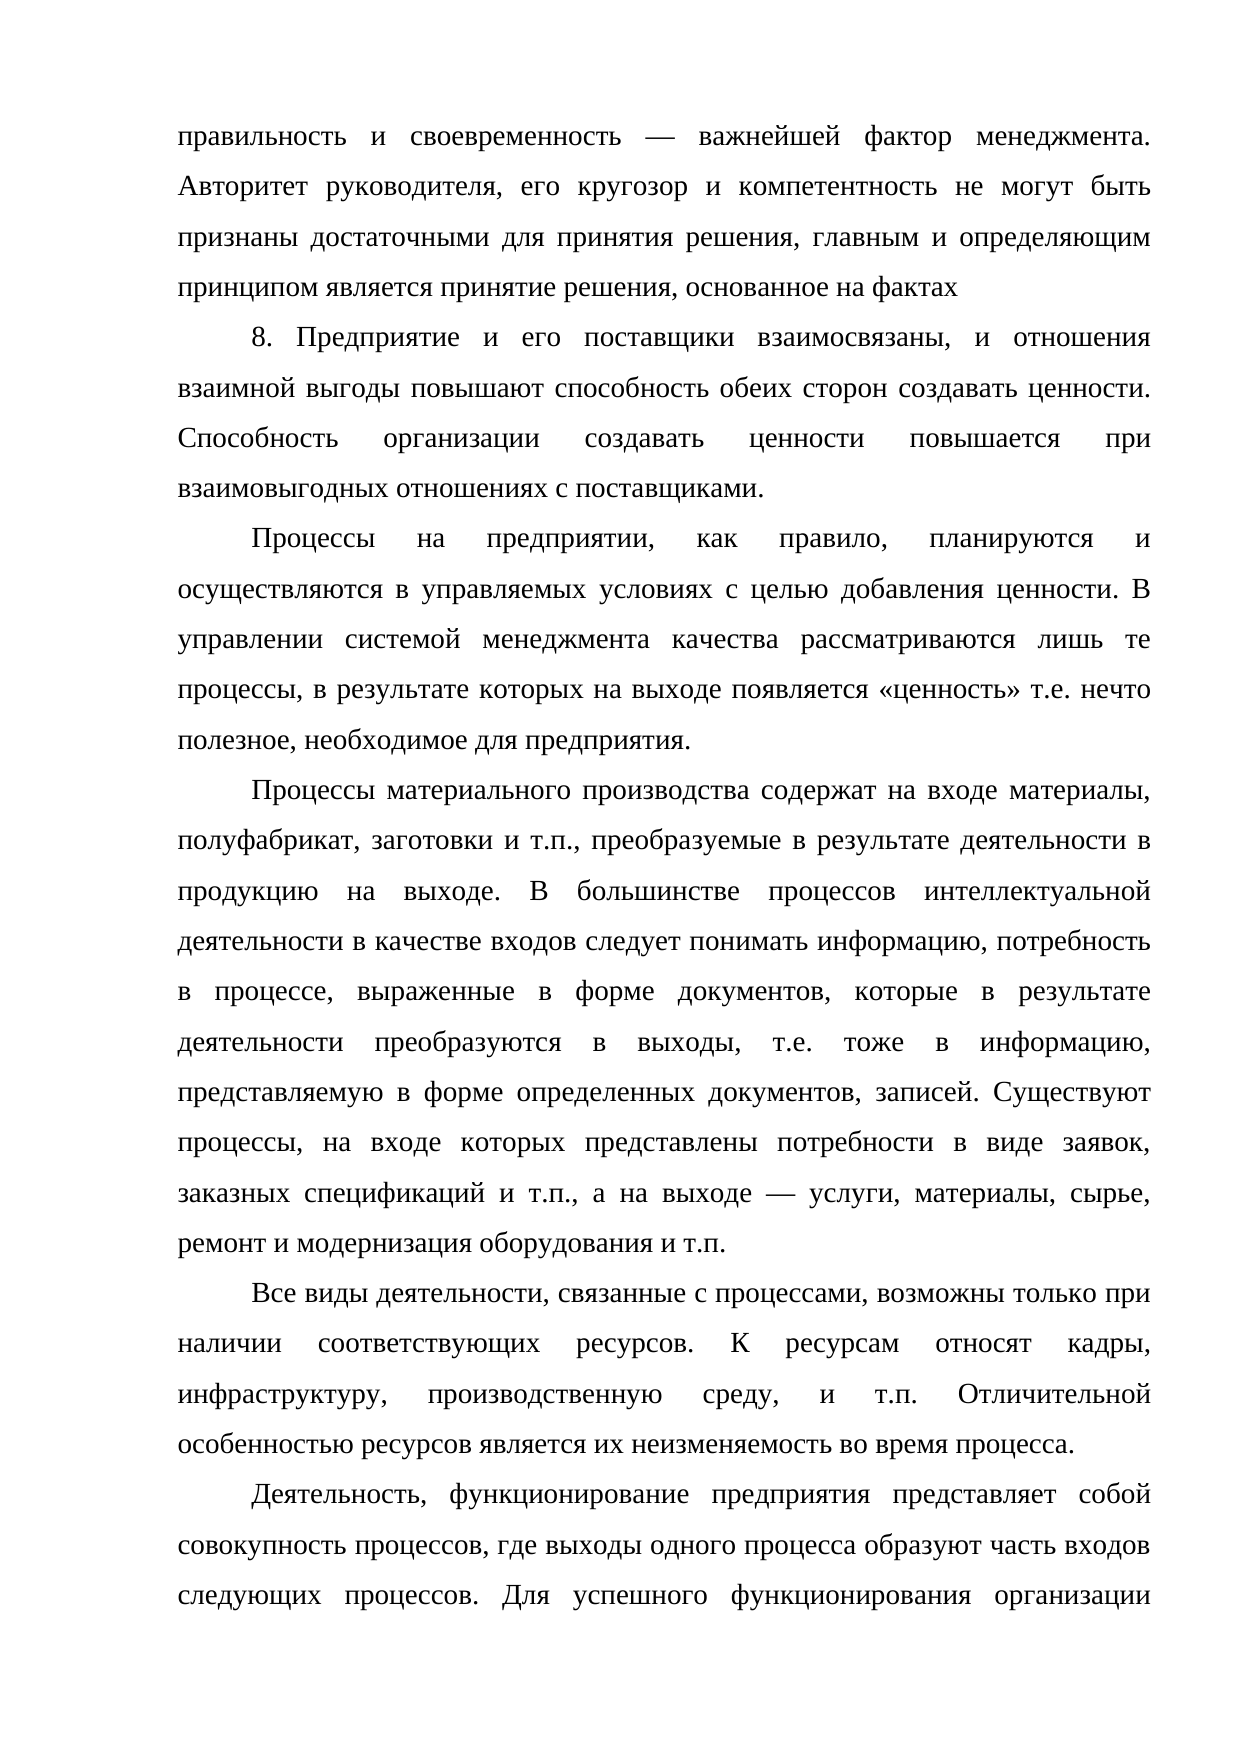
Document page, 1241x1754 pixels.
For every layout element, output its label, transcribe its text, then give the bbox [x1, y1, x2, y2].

text Процессы материального производства содержат на входе материалы, полуфабрикат, заготовки и т.п., преобразуемые в результате деятельности в продукцию на выходе. В большинстве процессов интеллектуальной деятельности в качестве входов следует понимать информацию, потребность в процессе, выраженные в форме документов, которые в результате деятельности преобразуются в выходы, т.е. тоже в информацию, представляемую в форме определенных документов, записей. Существуют процессы, на входе которых представлены потребности в виде заявок, заказных спецификаций и т.п., а на выходе — услуги, материалы, сырье, ремонт и модернизация оборудования и т.п. [177, 772, 1152, 1258]
text 8. Предприятие и его поставщики взаимосвязаны, и отношения взаимной выгоды повышают способность обеих сторон создавать ценности. Способность организации создавать ценности повышается при взаимовыгодных отношениях с поставщиками. [177, 319, 1152, 504]
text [177, 1477, 1152, 1611]
text Процессы на предприятии, как правило, планируются и осуществляются в управляемых условиях с целью добавления ценности. В управлении системой менеджмента качества рассматриваются лишь те процессы, в результате которых на выходе появляется «ценность» т.е. нечто полезное, необходимое для предприятия. [177, 521, 1152, 755]
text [177, 118, 1152, 303]
text Все виды деятельности, связанные с процессами, возможны только при наличии соответствующих ресурсов. К ресурсам относят кадры, инфраструктуру, производственную среду, и т.п. Отличительной особенностью ресурсов является их неизменяемость во время процесса. [177, 1275, 1152, 1460]
